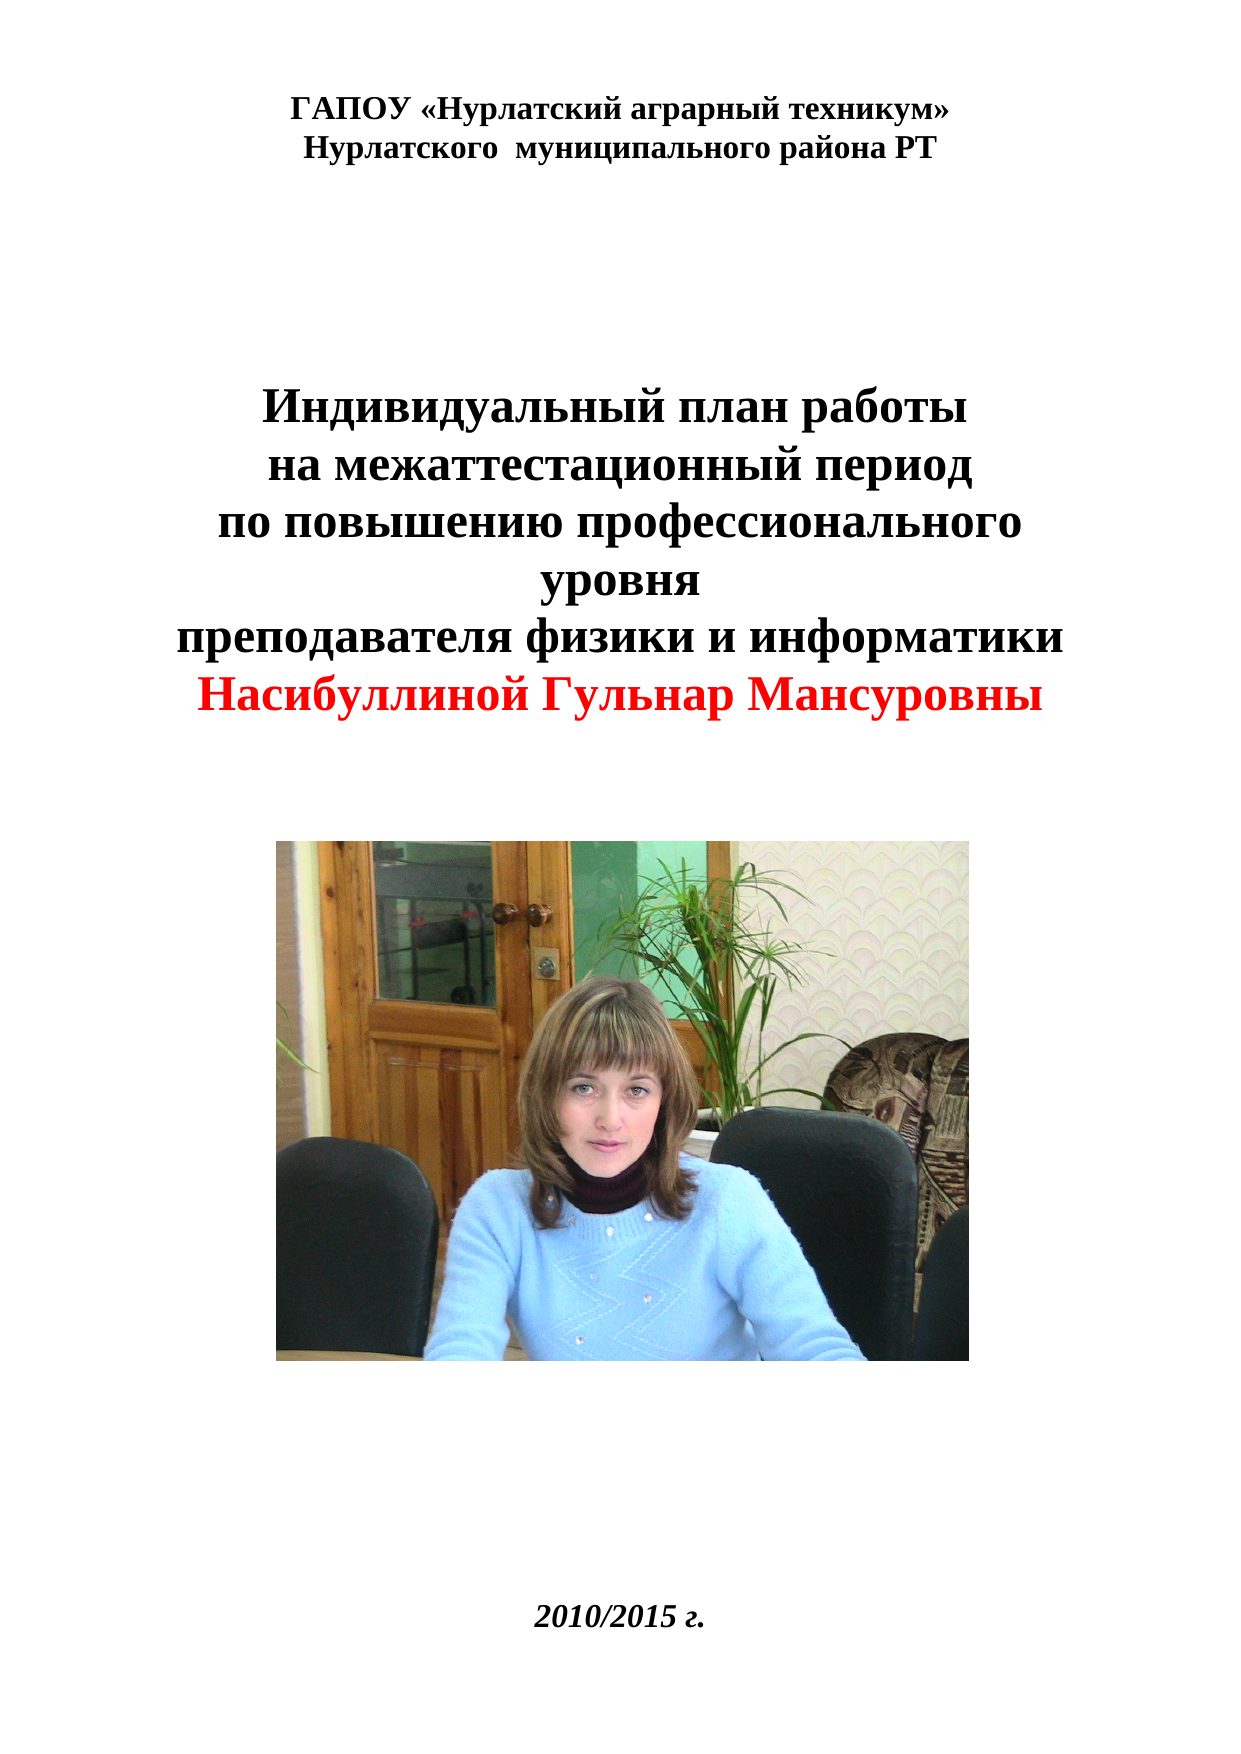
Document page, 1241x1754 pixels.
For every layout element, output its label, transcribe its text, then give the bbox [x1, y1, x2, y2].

text ГАПОУ «Нурлатский аграрный техникум» [89, 89, 1152, 127]
picture [276, 841, 969, 1361]
title преподавателя физики и информатики [89, 606, 1152, 663]
title 2010/2015 г. [89, 1596, 1152, 1634]
title уровня [89, 548, 1152, 606]
title на межаттестационный период [89, 433, 1152, 491]
title Индивидуальный план работы [89, 376, 1152, 433]
title по повышению профессионального [89, 491, 1152, 548]
text Нурлатского муниципального района РТ [89, 127, 1152, 165]
title Насибуллиной Гульнар Мансуровны [89, 663, 1152, 721]
